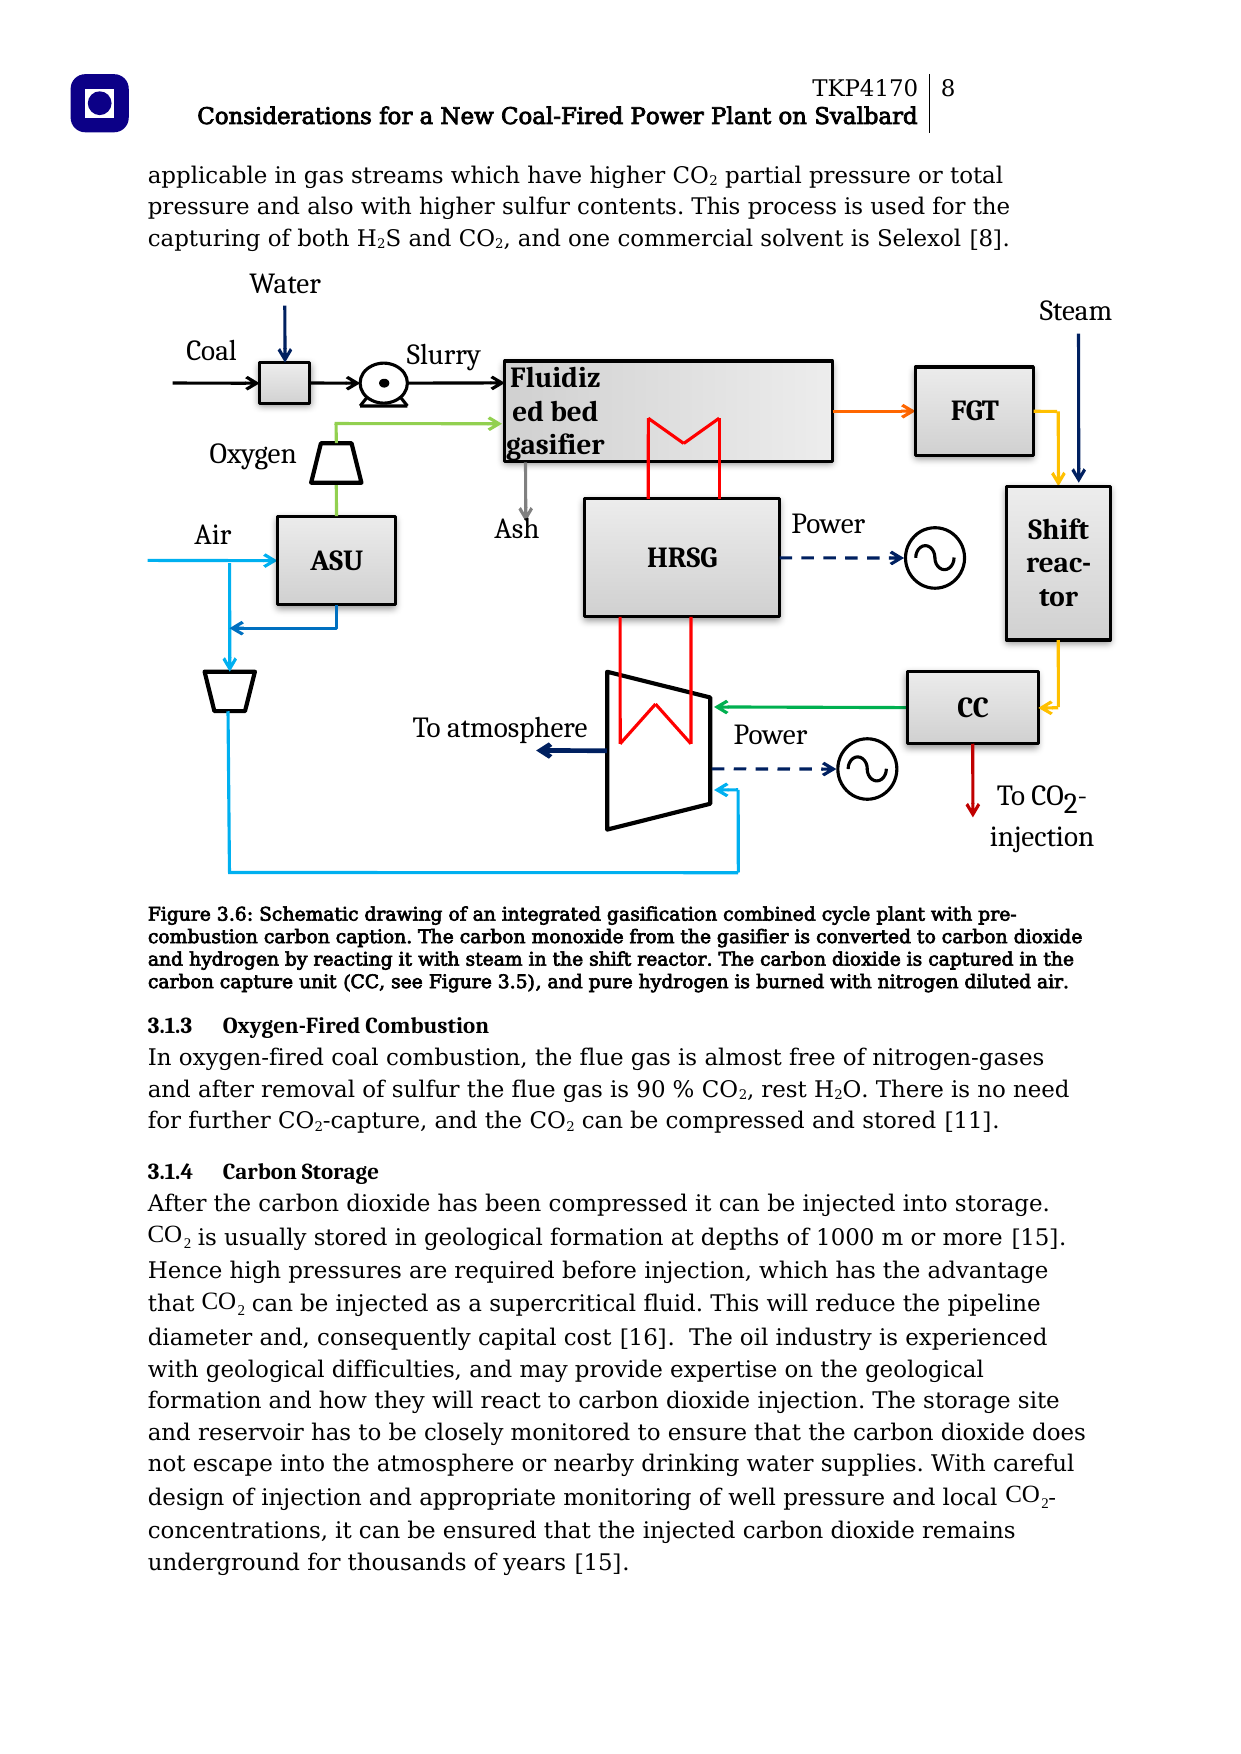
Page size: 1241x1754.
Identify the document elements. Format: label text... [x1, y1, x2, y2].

text In oxygen-fired coal combustion, the flue gas is almost free of nitrogen-gases and after removal of sulfur the flue gas is 90 % CO2, rest H2O. There is no need for further CO2-capture, and the CO2 can be compressed and stored . [148, 1043, 1093, 1134]
text After the carbon dioxide has been compressed it can be injected into storage. is usually stored in geological formation at depths of 1000 m or more . Hence high pressures are required before injection, which has the advantage that can be injected as a supercritical fluid. This will reduce the pipeline diameter and, consequently capital cost . The oil industry is experienced with geological difficulties, and may provide expertise on the geological formation and how they will react to carbon dioxide injection. The storage site and reservoir has to be closely monitored to ensure that the carbon dioxide does not escape into the atmosphere or nearby drinking water supplies. With careful design of injection and appropriate monitoring of well pressure and local -concentrations, it can be ensured that the injected carbon dioxide remains underground for thousands of years . [148, 1189, 1093, 1575]
subtitle Oxygen-Fired Combustion [148, 1013, 1093, 1039]
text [148, 160, 1093, 251]
subtitle Carbon Storage [148, 1158, 1093, 1185]
